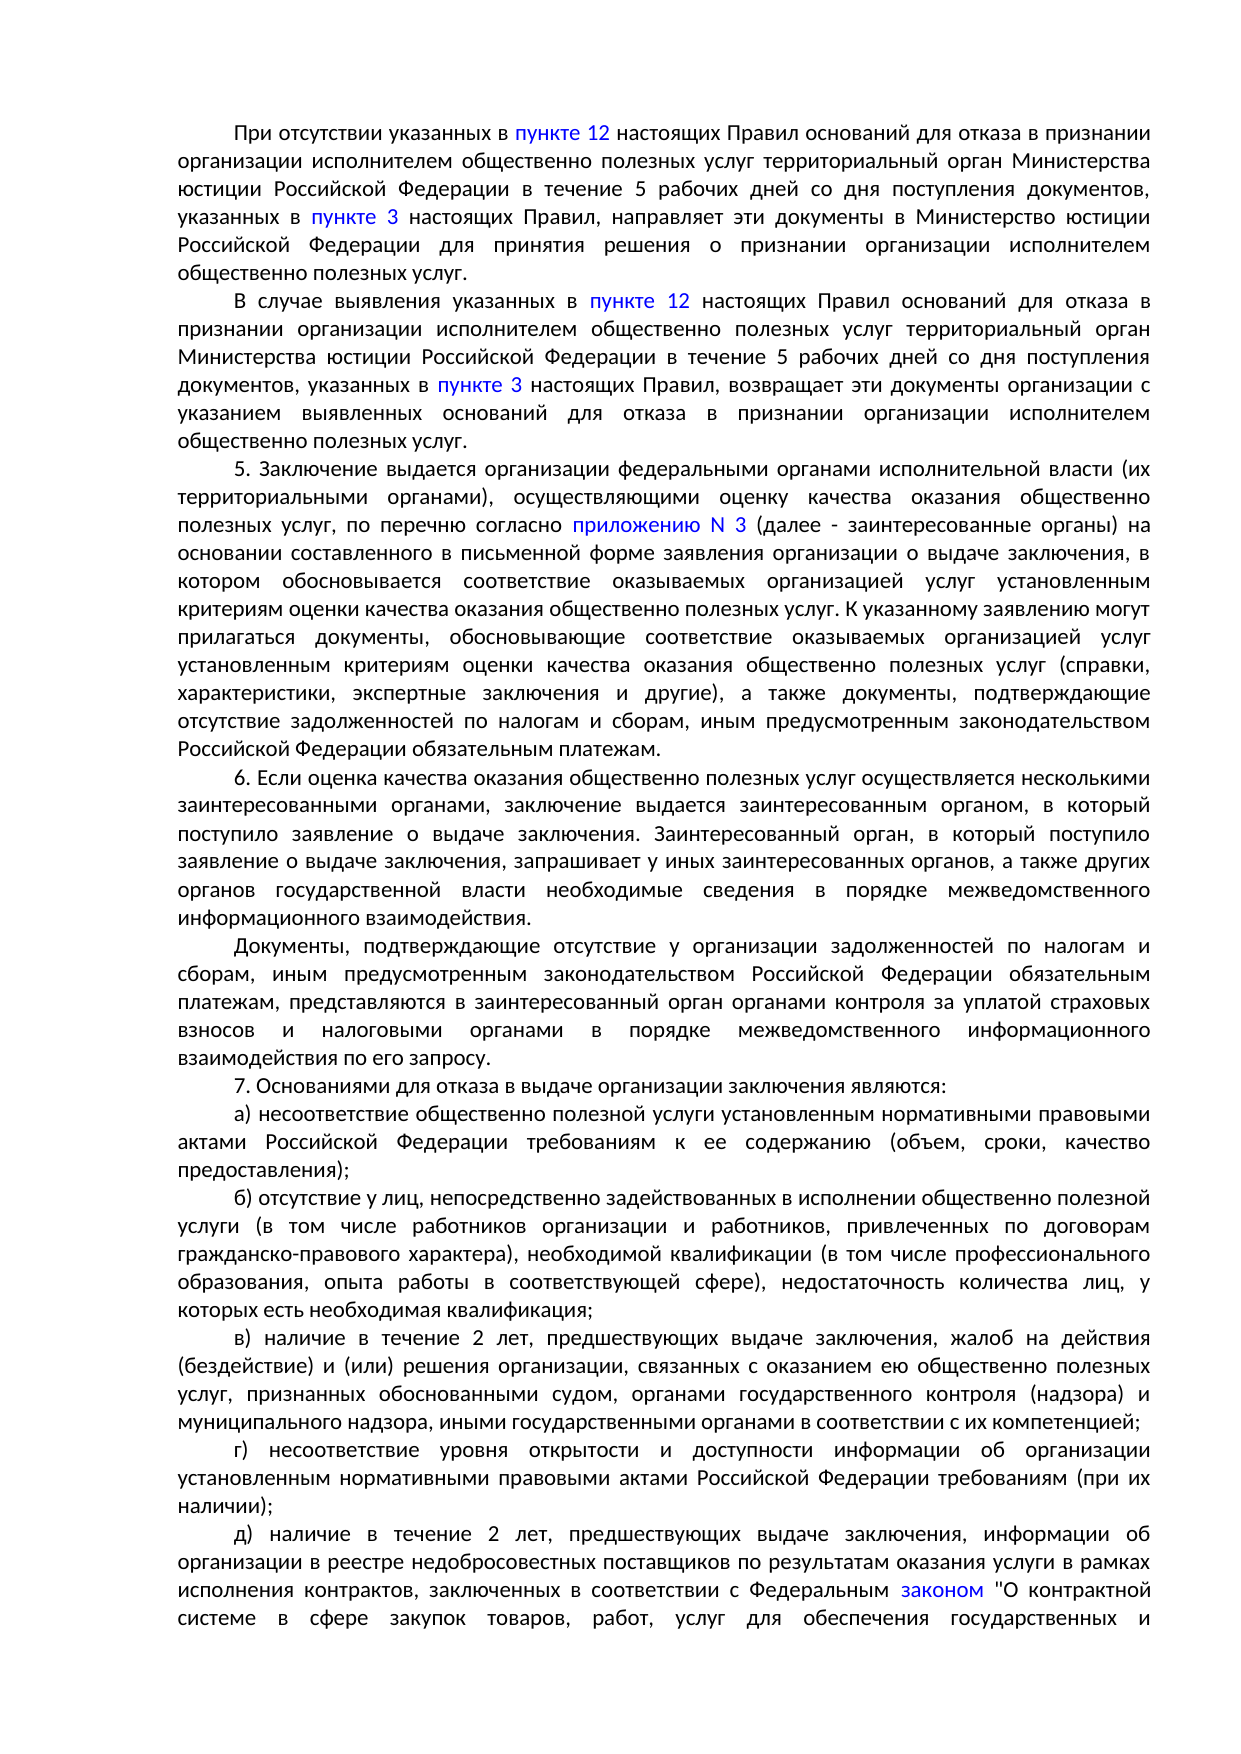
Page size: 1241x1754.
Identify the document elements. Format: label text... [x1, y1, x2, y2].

text в) наличие в течение 2 лет, предшествующих выдаче заключения, жалоб на действия (бездействие) и (или) решения организации, связанных с оказанием ею общественно полезных услуг, признанных обоснованными судом, органами государственного контроля (надзора) и муниципального надзора, иными государственными органами в соответствии с их компетенцией; [177, 1323, 1152, 1435]
text б) отсутствие у лиц, непосредственно задействованных в исполнении общественно полезной услуги (в том числе работников организации и работников, привлеченных по договорам гражданско-правового характера), необходимой квалификации (в том числе профессионального образования, опыта работы в соответствующей сфере), недостаточность количества лиц, у которых есть необходимая квалификация; [177, 1183, 1152, 1323]
text г) несоответствие уровня открытости и доступности информации об организации установленным нормативными правовыми актами Российской Федерации требованиям (при их наличии); [177, 1435, 1152, 1519]
text 6. Если оценка качества оказания общественно полезных услуг осуществляется несколькими заинтересованными органами, заключение выдается заинтересованным органом, в который поступило заявление о выдаче заключения. Заинтересованный орган, в который поступило заявление о выдаче заключения, запрашивает у иных заинтересованных органов, а также других органов государственной власти необходимые сведения в порядке межведомственного информационного взаимодействия. [177, 763, 1152, 931]
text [177, 1519, 1152, 1631]
text Документы, подтверждающие отсутствие у организации задолженностей по налогам и сборам, иным предусмотренным законодательством Российской Федерации обязательным платежам, представляются в заинтересованный орган органами контроля за уплатой страховых взносов и налоговыми органами в порядке межведомственного информационного взаимодействия по его запросу. [177, 931, 1152, 1071]
text 7. Основаниями для отказа в выдаче организации заключения являются: [177, 1071, 1152, 1099]
text а) несоответствие общественно полезной услуги установленным нормативными правовыми актами Российской Федерации требованиям к ее содержанию (объем, сроки, качество предоставления); [177, 1099, 1152, 1183]
text При отсутствии указанных в пункте 12 настоящих Правил оснований для отказа в признании организации исполнителем общественно полезных услуг территориальный орган Министерства юстиции Российской Федерации в течение 5 рабочих дней со дня поступления документов, указанных в пункте 3 настоящих Правил, направляет эти документы в Министерство юстиции Российской Федерации для принятия решения о признании организации исполнителем общественно полезных услуг. [177, 118, 1152, 286]
text 5. Заключение выдается организации федеральными органами исполнительной власти (их территориальными органами), осуществляющими оценку качества оказания общественно полезных услуг, по перечню согласно приложению N 3 (далее - заинтересованные органы) на основании составленного в письменной форме заявления организации о выдаче заключения, в котором обосновывается соответствие оказываемых организацией услуг установленным критериям оценки качества оказания общественно полезных услуг. К указанному заявлению могут прилагаться документы, обосновывающие соответствие оказываемых организацией услуг установленным критериям оценки качества оказания общественно полезных услуг (справки, характеристики, экспертные заключения и другие), а также документы, подтверждающие отсутствие задолженностей по налогам и сборам, иным предусмотренным законодательством Российской Федерации обязательным платежам. [177, 454, 1152, 763]
text В случае выявления указанных в пункте 12 настоящих Правил оснований для отказа в признании организации исполнителем общественно полезных услуг территориальный орган Министерства юстиции Российской Федерации в течение 5 рабочих дней со дня поступления документов, указанных в пункте 3 настоящих Правил, возвращает эти документы организации с указанием выявленных оснований для отказа в признании организации исполнителем общественно полезных услуг. [177, 286, 1152, 454]
